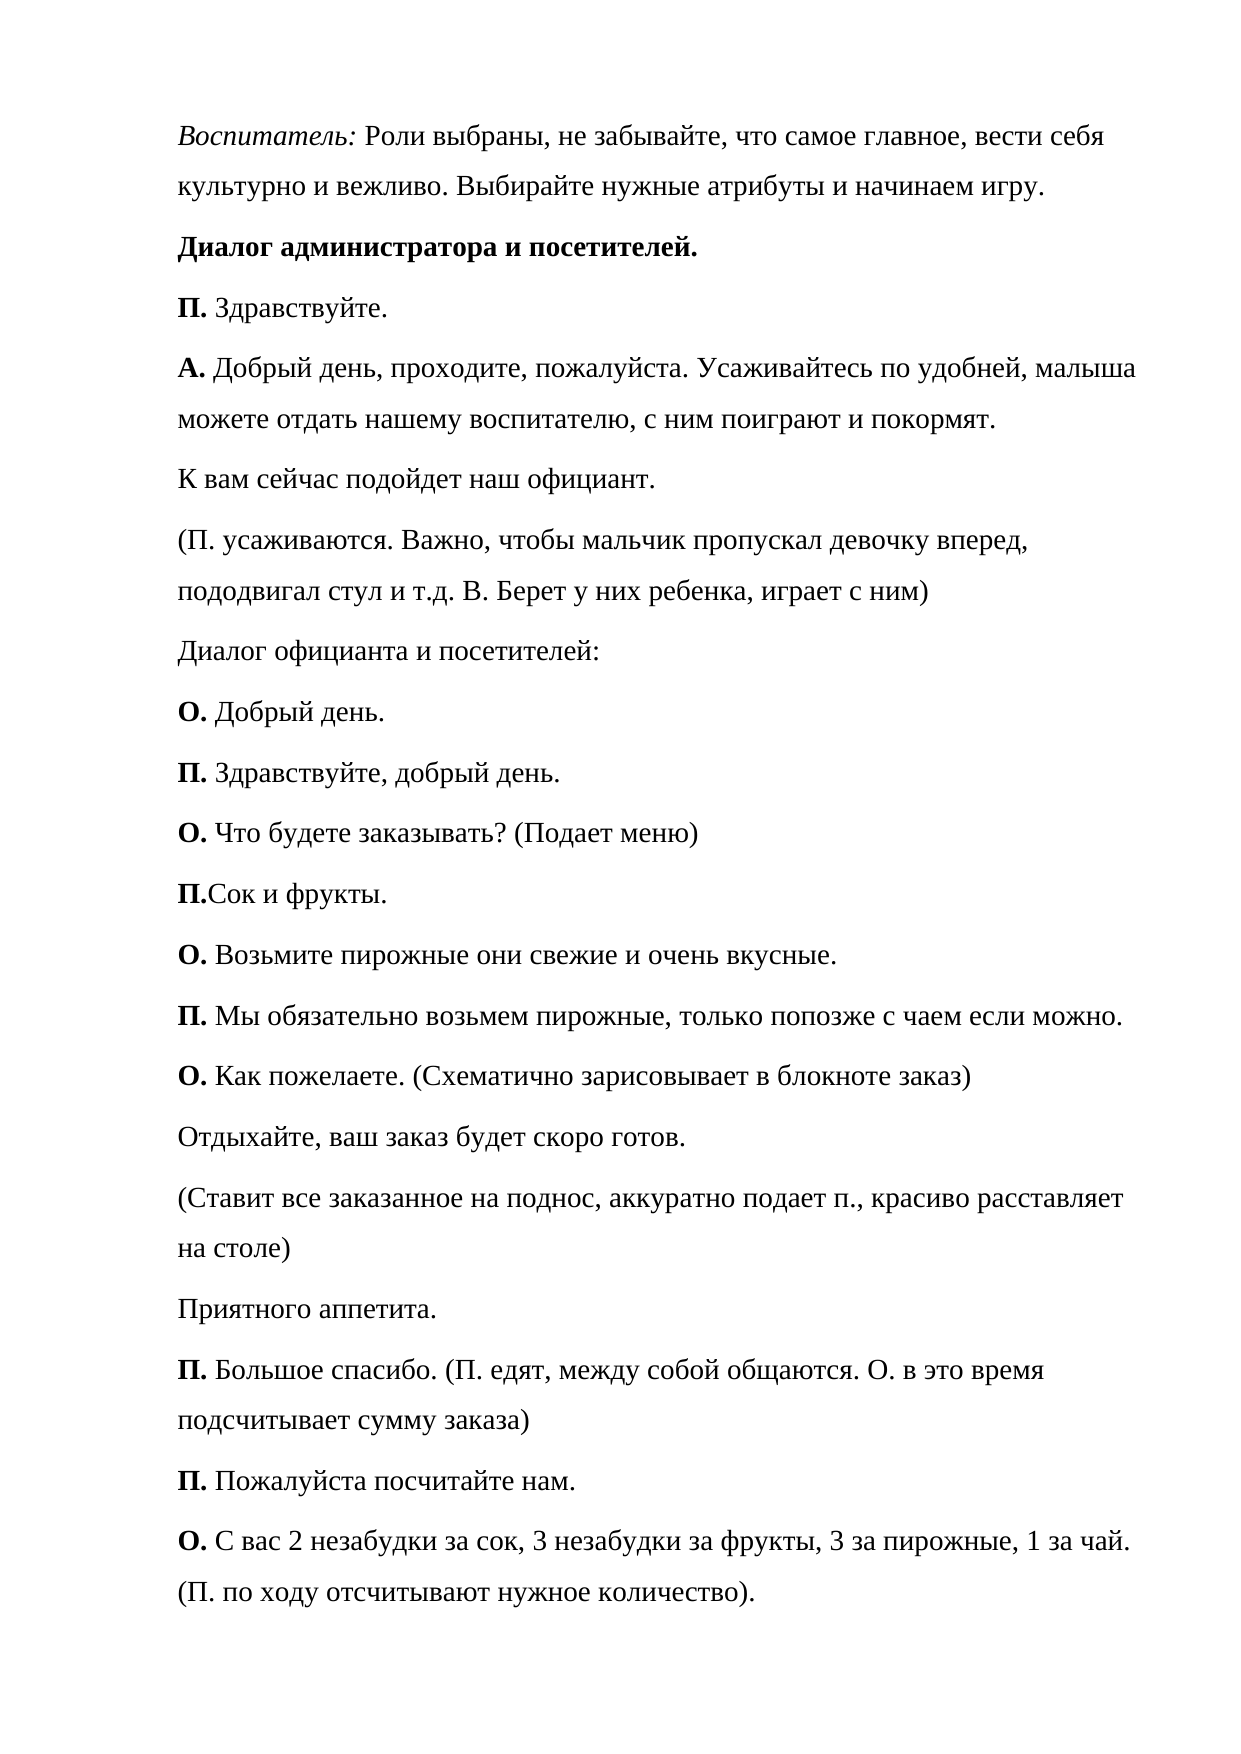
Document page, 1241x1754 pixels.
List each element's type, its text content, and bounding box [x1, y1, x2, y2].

text Диалог официанта и посетителей: [177, 633, 1152, 667]
text (П. усаживаются. Важно, чтобы мальчик пропускал девочку вперед, пододвигал стул и т.д. В. Берет у них ребенка, играет с ним) [177, 522, 1152, 606]
text О. Что будете заказывать? (Подает меню) [177, 816, 1152, 849]
text О. С вас 2 незабудки за сок, 3 незабудки за фрукты, 3 за пирожные, 1 за чай. (П. по ходу отсчитывают нужное количество). [177, 1523, 1152, 1607]
text Диалог администратора и посетителей. [177, 229, 1152, 263]
text А. Добрый день, проходите, пожалуйста. Усаживайтесь по удобней, малыша можете отдать нашему воспитателю, с ним поиграют и покормят. [177, 351, 1152, 434]
text Отдыхайте, ваш заказ будет скоро готов. [177, 1119, 1152, 1153]
text О. Возьмите пирожные они свежие и очень вкусные. [177, 937, 1152, 971]
text П. Здравствуйте. [177, 290, 1152, 323]
text П.Сок и фрукты. [177, 876, 1152, 910]
text П. Большое спасибо. (П. едят, между собой общаются. О. в это время подсчитывает сумму заказа) [177, 1352, 1152, 1436]
text К вам сейчас подойдет наш официант. [177, 462, 1152, 495]
text Воспитатель: Роли выбраны, не забывайте, что самое главное, вести себя культурно и вежливо. Выбирайте нужные атрибуты и начинаем игру. [177, 118, 1152, 202]
text О. Как пожелаете. (Схематично зарисовывает в блокноте заказ) [177, 1058, 1152, 1092]
text П. Мы обязательно возьмем пирожные, только попозже с чаем если можно. [177, 998, 1152, 1031]
text Приятного аппетита. [177, 1291, 1152, 1324]
text О. Добрый день. [177, 694, 1152, 728]
text П. Пожалуйста посчитайте нам. [177, 1463, 1152, 1496]
text (Ставит все заказанное на поднос, аккуратно подает п., красиво расставляет на столе) [177, 1180, 1152, 1264]
text П. Здравствуйте, добрый день. [177, 755, 1152, 788]
